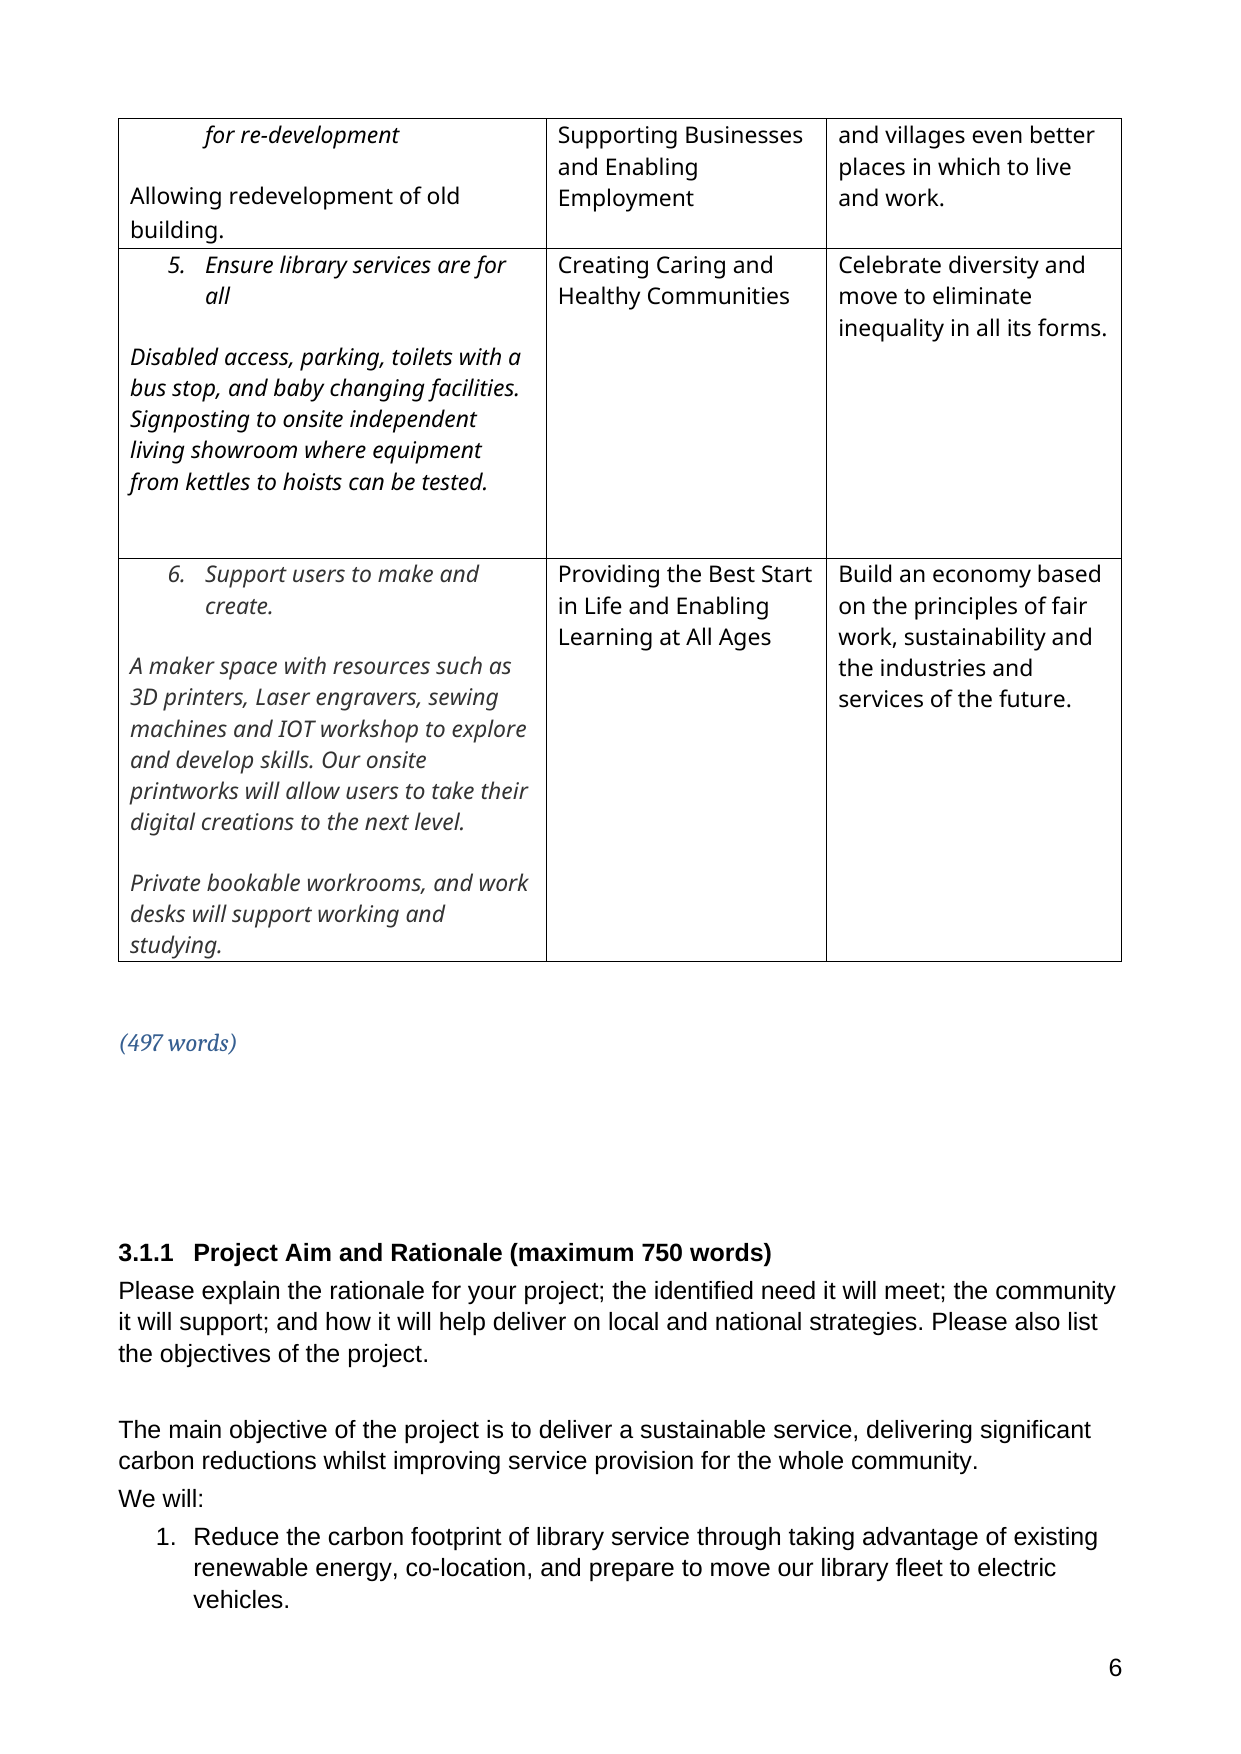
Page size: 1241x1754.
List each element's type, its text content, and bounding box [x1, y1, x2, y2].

text We will: [118, 1484, 1122, 1513]
table_cell Ensure library services are for all Disabled access, parking, toilets with a bus stop, and baby changing facilities. Signposting to onsite independent living showroom where equipment from kettles to hoists can be tested. [119, 249, 167, 557]
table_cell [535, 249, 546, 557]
subtitle (497 words) [118, 1029, 1122, 1058]
table_cell Creating Caring and Healthy Communities [547, 249, 826, 557]
table_cell Providing the Best Start in Life and Enabling Learning at All Ages [547, 559, 826, 961]
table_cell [547, 119, 826, 248]
text Please explain the rationale for your project; the identified need it will meet; the community it will support; and how it will help deliver on local and national strategies. Please also list the objectives of the project. [118, 1276, 1122, 1368]
table_cell Build an economy based on the principles of fair work, sustainability and the industries and services of the future. [827, 559, 1121, 961]
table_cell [119, 119, 546, 248]
text The main objective of the project is to deliver a sustainable service, delivering significant carbon reductions whilst improving service provision for the whole community. [118, 1414, 1122, 1475]
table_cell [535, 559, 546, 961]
table_cell Celebrate diversity and move to eliminate inequality in all its forms. [827, 249, 1121, 557]
table_cell Make our cities, towns, and villages even better places in which to live and work. [827, 119, 1121, 248]
list Project Aim and Rationale (maximum 750 words) [118, 1238, 1122, 1267]
list Reduce the carbon footprint of library service through taking advantage of existing renewable energy, co-location, and prepare to move our library fleet to electric vehicles. [156, 1522, 1122, 1614]
